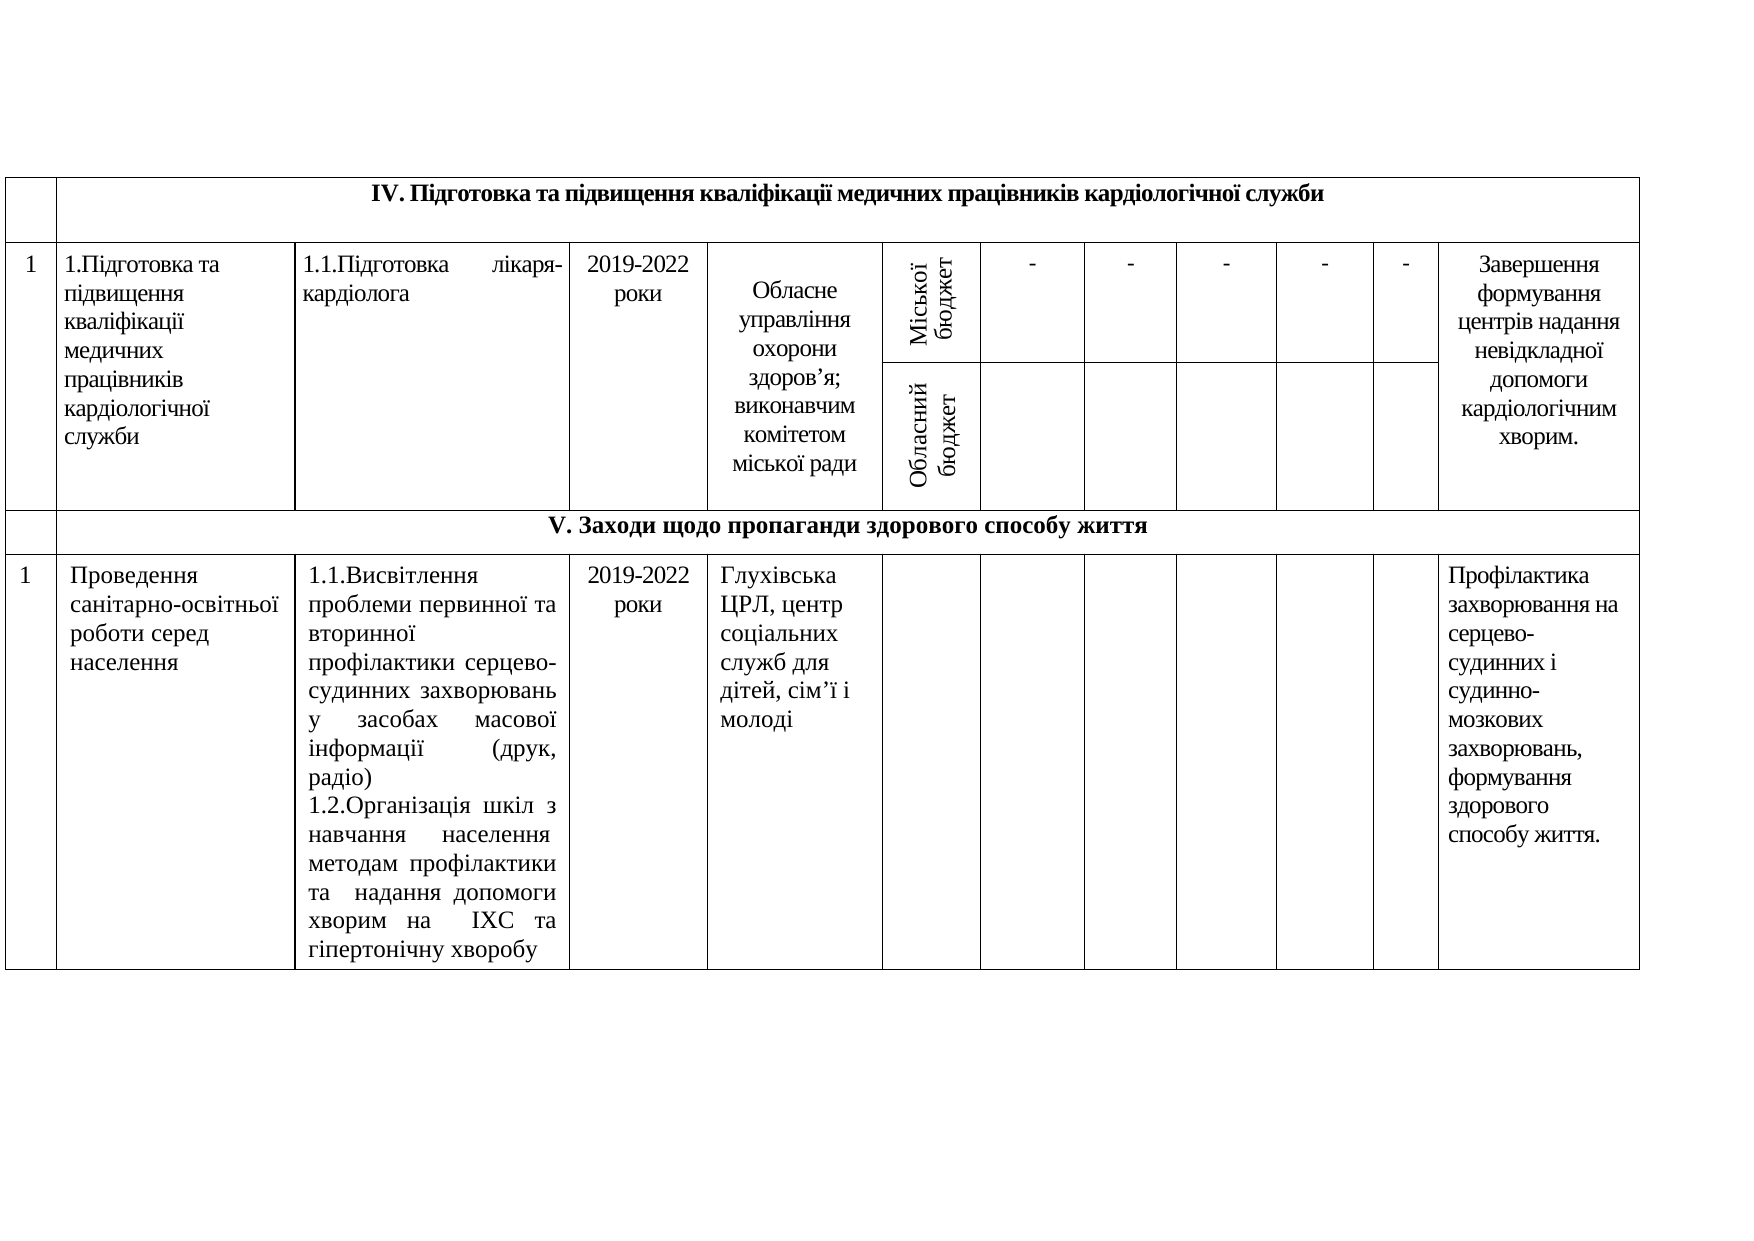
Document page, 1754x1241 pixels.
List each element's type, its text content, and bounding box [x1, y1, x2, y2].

table_cell Завершення формування центрів надання невідкладної допомоги кардіологічним хворим. [1439, 243, 1639, 509]
table_cell [883, 555, 980, 969]
table_cell [1085, 555, 1176, 969]
table_cell Обласне управління охорони здоров’я; виконавчим комітетом міської ради [708, 243, 882, 509]
table_cell - [1177, 243, 1276, 362]
table_cell Профілактика захворювання на серцево-судинних і судинно-мозкових захворювань, формування здорового способу життя. [1439, 555, 1639, 969]
table_cell [1085, 363, 1176, 509]
table_cell 1 [6, 555, 56, 969]
table_cell ІV. Підготовка та підвищення кваліфікації медичних працівників кардіологічної служби [57, 178, 1639, 242]
table_cell 1 [6, 243, 56, 509]
table_cell Глухівська ЦРЛ, центр соціальних служб для дітей, сім’ї і молоді [708, 555, 882, 969]
table_cell - [1277, 243, 1373, 362]
table_cell - [981, 243, 1084, 362]
table_cell Міської бюджет [883, 243, 980, 362]
table_cell 2019-2022 роки [570, 243, 707, 509]
table_cell Проведення санітарно-освітньої роботи серед населення [57, 555, 294, 969]
table_cell [1177, 363, 1276, 509]
table_cell [6, 178, 56, 242]
table_cell [1277, 363, 1373, 509]
table_cell - [1085, 243, 1176, 362]
table_cell [1374, 555, 1438, 969]
table_cell 1.1.Висвітлення проблеми первинної та вторинної профілактики серцево-судинних захворювань у засобах масової інформації (друк, радіо) 1.2.Організація шкіл з навчання населення методам профілактики та надання допомоги хворим на ІХС та гіпертонічну хворобу [296, 555, 569, 969]
table_cell [6, 511, 56, 553]
table_cell - [1374, 243, 1438, 362]
table_cell [981, 363, 1084, 509]
table_cell [1374, 363, 1438, 509]
table_cell [981, 555, 1084, 969]
table_cell [1177, 555, 1276, 969]
table_cell Обласний бюджет [883, 363, 980, 509]
table_cell 1.Підготовка та підвищення кваліфікації медичних працівників кардіологічної служби [57, 243, 294, 509]
table_cell [1277, 555, 1373, 969]
table_cell 1.1.Підготовка лікаря-кардіолога [296, 243, 569, 509]
table_cell V. Заходи щодо пропаганди здорового способу життя [57, 511, 1639, 553]
table_cell 2019-2022 роки [570, 555, 707, 969]
